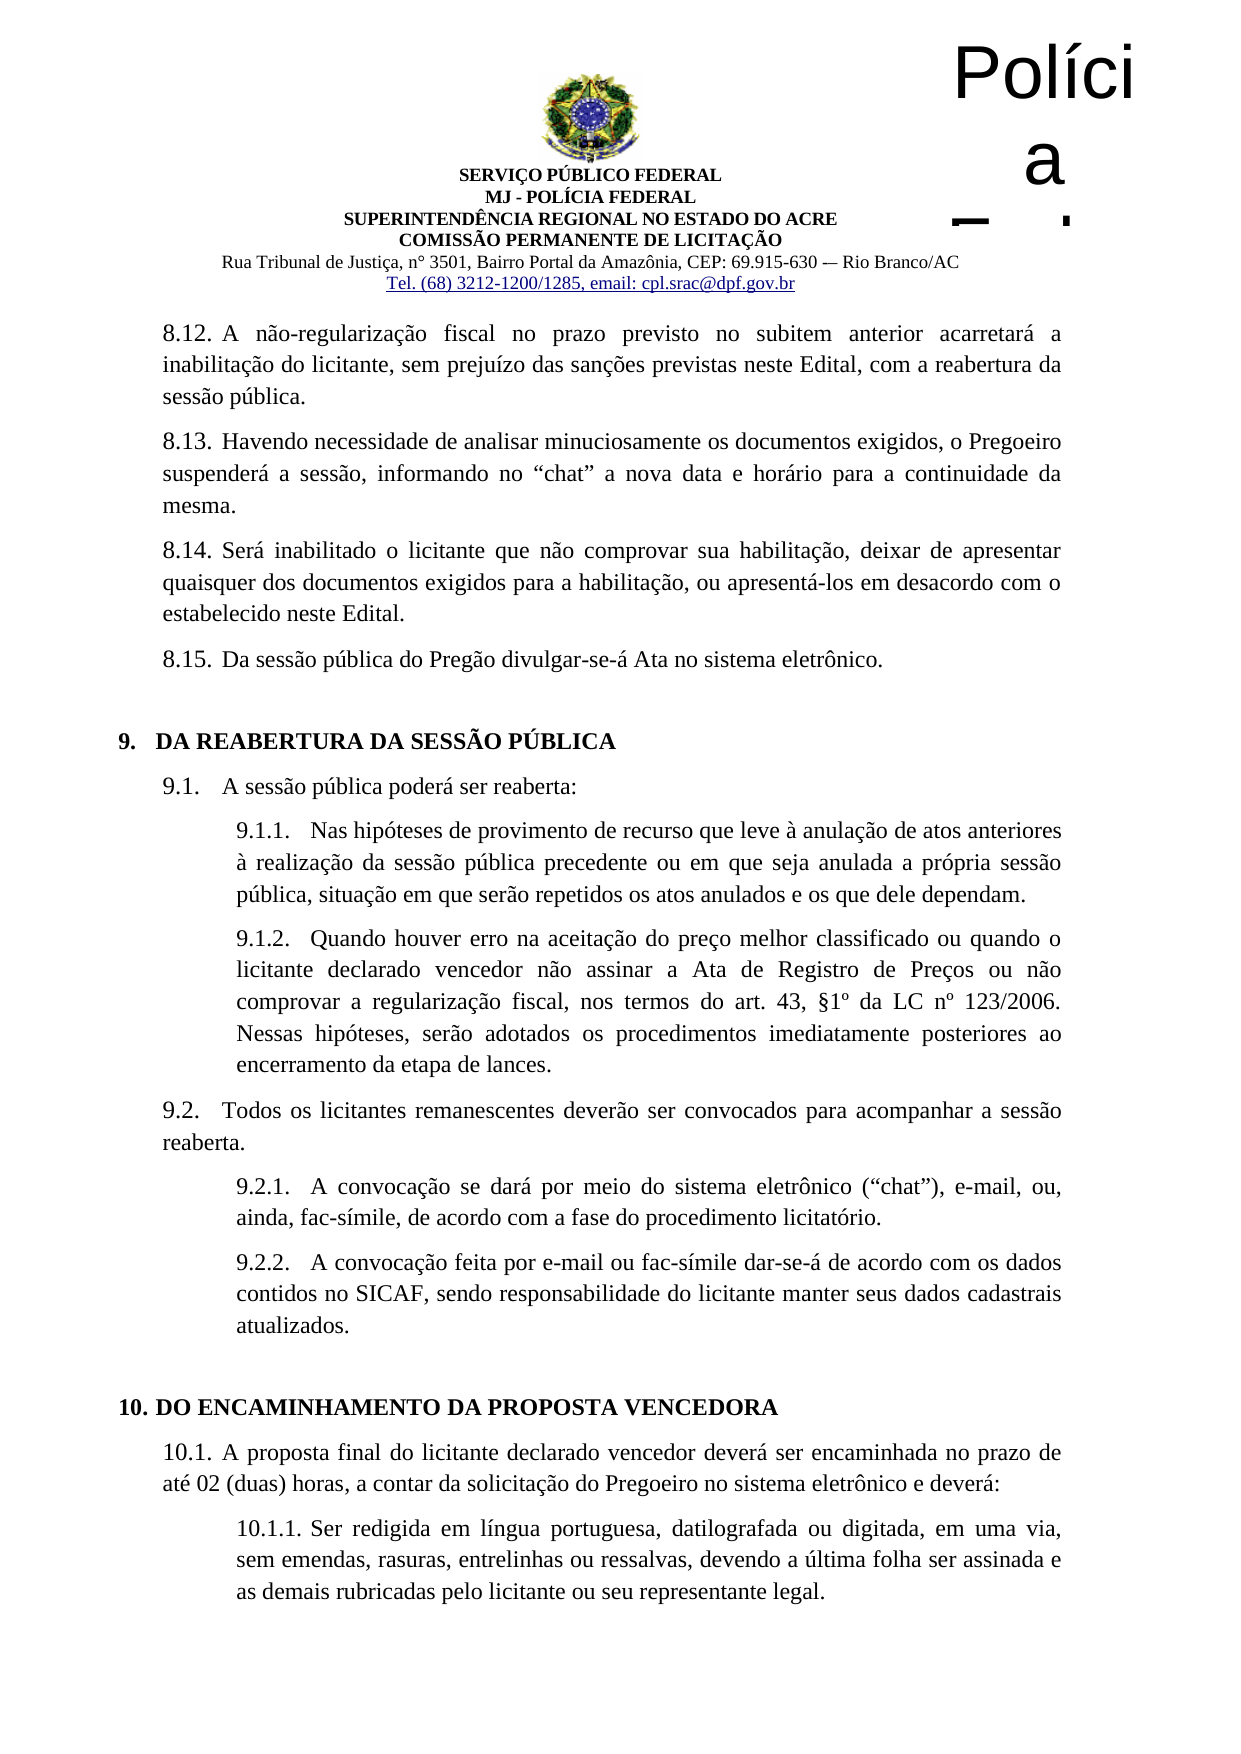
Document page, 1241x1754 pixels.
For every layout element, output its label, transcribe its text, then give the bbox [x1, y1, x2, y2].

list Quando houver erro na aceitação do preço melhor classificado ou quando o licitante declarado vencedor não assinar a Ata de Registro de Preços ou não comprovar a regularização fiscal, nos termos do art. 43, §1º da LC nº 123/2006. Nessas hipóteses, serão adotados os procedimentos imediatamente posteriores ao encerramento da etapa de lances. [236, 924, 1063, 1078]
list Havendo necessidade de analisar minuciosamente os documentos exigidos, o Pregoeiro suspenderá a sessão, informando no “chat” a nova data e horário para a continuidade da mesma. [162, 426, 1063, 518]
list Todos os licitantes remanescentes deverão ser convocados para acompanhar a sessão reaberta. [162, 1095, 1063, 1155]
text DA REABERTURA DA SESSÃO PÚBLICA [118, 727, 1063, 754]
list A proposta final do licitante declarado vencedor deverá ser encaminhada no prazo de até 02 (duas) horas, a contar da solicitação do Pregoeiro no sistema eletrônico e deverá: [162, 1437, 1063, 1497]
list A convocação feita por e-mail ou fac-símile dar-se-á de acordo com os dados contidos no SICAF, sendo responsabilidade do licitante manter seus dados cadastrais atualizados. [236, 1247, 1063, 1338]
list A não-regularização fiscal no prazo previsto no subitem anterior acarretará a inabilitação do licitante, sem prejuízo das sanções previstas neste Edital, com a reabertura da sessão pública. [162, 318, 1063, 410]
text DO ENCAMINHAMENTO DA PROPOSTA VENCEDORA [118, 1392, 1063, 1420]
list A convocação se dará por meio do sistema eletrônico (“chat”), e-mail, ou, ainda, fac-símile, de acordo com a fase do procedimento licitatório. [236, 1172, 1063, 1231]
list Será inabilitado o licitante que não comprovar sua habilitação, deixar de apresentar quaisquer dos documentos exigidos para a habilitação, ou apresentá-los em desacordo com o estabelecido neste Edital. [162, 535, 1063, 627]
list Nas hipóteses de provimento de recurso que leve à anulação de atos anteriores à realização da sessão pública precedente ou em que seja anulada a própria sessão pública, situação em que serão repetidos os atos anulados e os que dele dependam. [236, 816, 1063, 907]
list Ser redigida em língua portuguesa, datilografada ou digitada, em uma via, sem emendas, rasuras, entrelinhas ou ressalvas, devendo a última folha ser assinada e as demais rubricadas pelo licitante ou seu representante legal. [236, 1514, 1063, 1604]
list A sessão pública poderá ser reaberta: [162, 771, 1063, 799]
list Da sessão pública do Pregão divulgar-se-á Ata no sistema eletrônico. [162, 644, 1063, 672]
